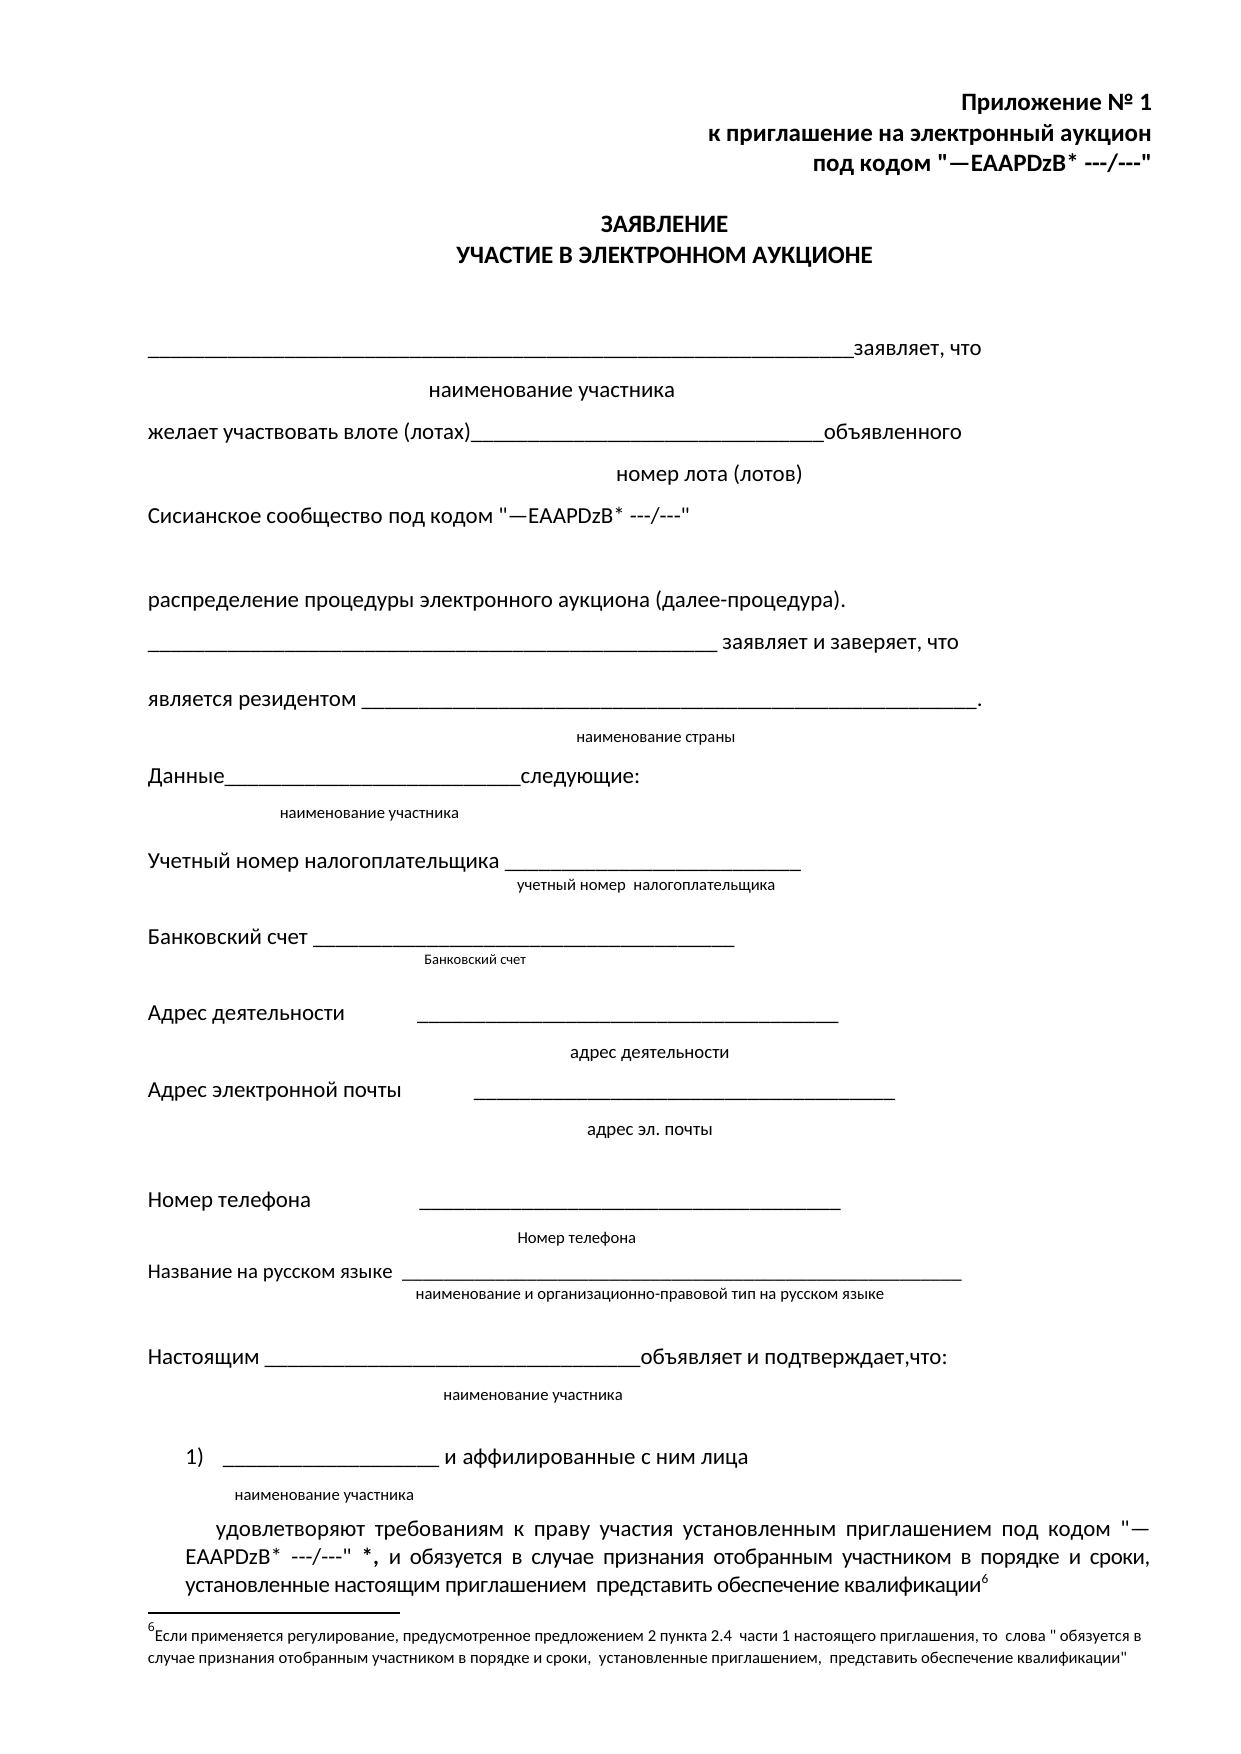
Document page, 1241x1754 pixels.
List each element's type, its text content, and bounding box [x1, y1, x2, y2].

text Приложение № 1 [148, 86, 1152, 117]
text ЗАЯВЛЕНИЕ [177, 208, 1152, 239]
text номер лота (лотов) [606, 459, 1152, 487]
text __________________________________________________ заявляет и заверяет, что [148, 627, 1152, 655]
text наименование участника [428, 375, 1152, 403]
text под кодом "—EAAPDzB* ---/---" [177, 147, 1152, 178]
text желает участвовать влоте (лотах)_______________________________объявленного [148, 417, 1152, 445]
text адрес эл. почты [148, 1117, 1152, 1140]
text Адрес электронной почты _____________________________________ [148, 1075, 1152, 1103]
text наименование и организационно-правовой тип на русском языке [148, 1283, 1152, 1304]
text является резидентом ______________________________________________________. [148, 684, 1152, 713]
text УЧАСТИЕ В ЭЛЕКТРОННОМ АУКЦИОНЕ [177, 239, 1152, 269]
text Данные__________________________следующие: [148, 761, 1152, 789]
text Адрес деятельности _____________________________________ [148, 998, 1152, 1026]
text Учетный номер налогоплательщика __________________________ [148, 846, 1152, 874]
text наименование страны [576, 727, 1152, 747]
text Банковский счет [148, 950, 1152, 968]
text Настоящим _________________________________объявляет и подтверждает,что: [148, 1342, 1152, 1370]
text наименование участника [148, 1484, 1152, 1504]
text ______________________________________________________________заявляет, что [148, 333, 1152, 361]
text удовлетворяют требованиям к праву участия установленным приглашением под кодом "—EAAPDzB* ---/---" *, и обязуется в случае признания отобранным участником в порядке и сроки, установленные настоящим приглашением представить обеспечение квалификации [185, 1514, 1152, 1598]
text Название на русском языке ______________________________________________________ [148, 1258, 1152, 1283]
text Сисианское сообщество под кодом "—EAAPDzB* ---/---" [148, 501, 1152, 529]
list ___________________ и аффилированные с ним лица [185, 1442, 1152, 1470]
text распределение процедуры электронного аукциона (далее-процедура). [148, 585, 1152, 613]
text Номер телефона _____________________________________ [148, 1186, 1152, 1213]
text Номер телефона [517, 1227, 1152, 1248]
text наименование участника [148, 803, 1152, 823]
text к приглашение на электронный аукцион [177, 117, 1152, 147]
text учетный номер налогоплательщика [148, 874, 1152, 894]
text Банковский счет _____________________________________ [148, 922, 1152, 950]
text наименование участника [443, 1384, 1152, 1404]
text адрес деятельности [148, 1040, 1152, 1063]
